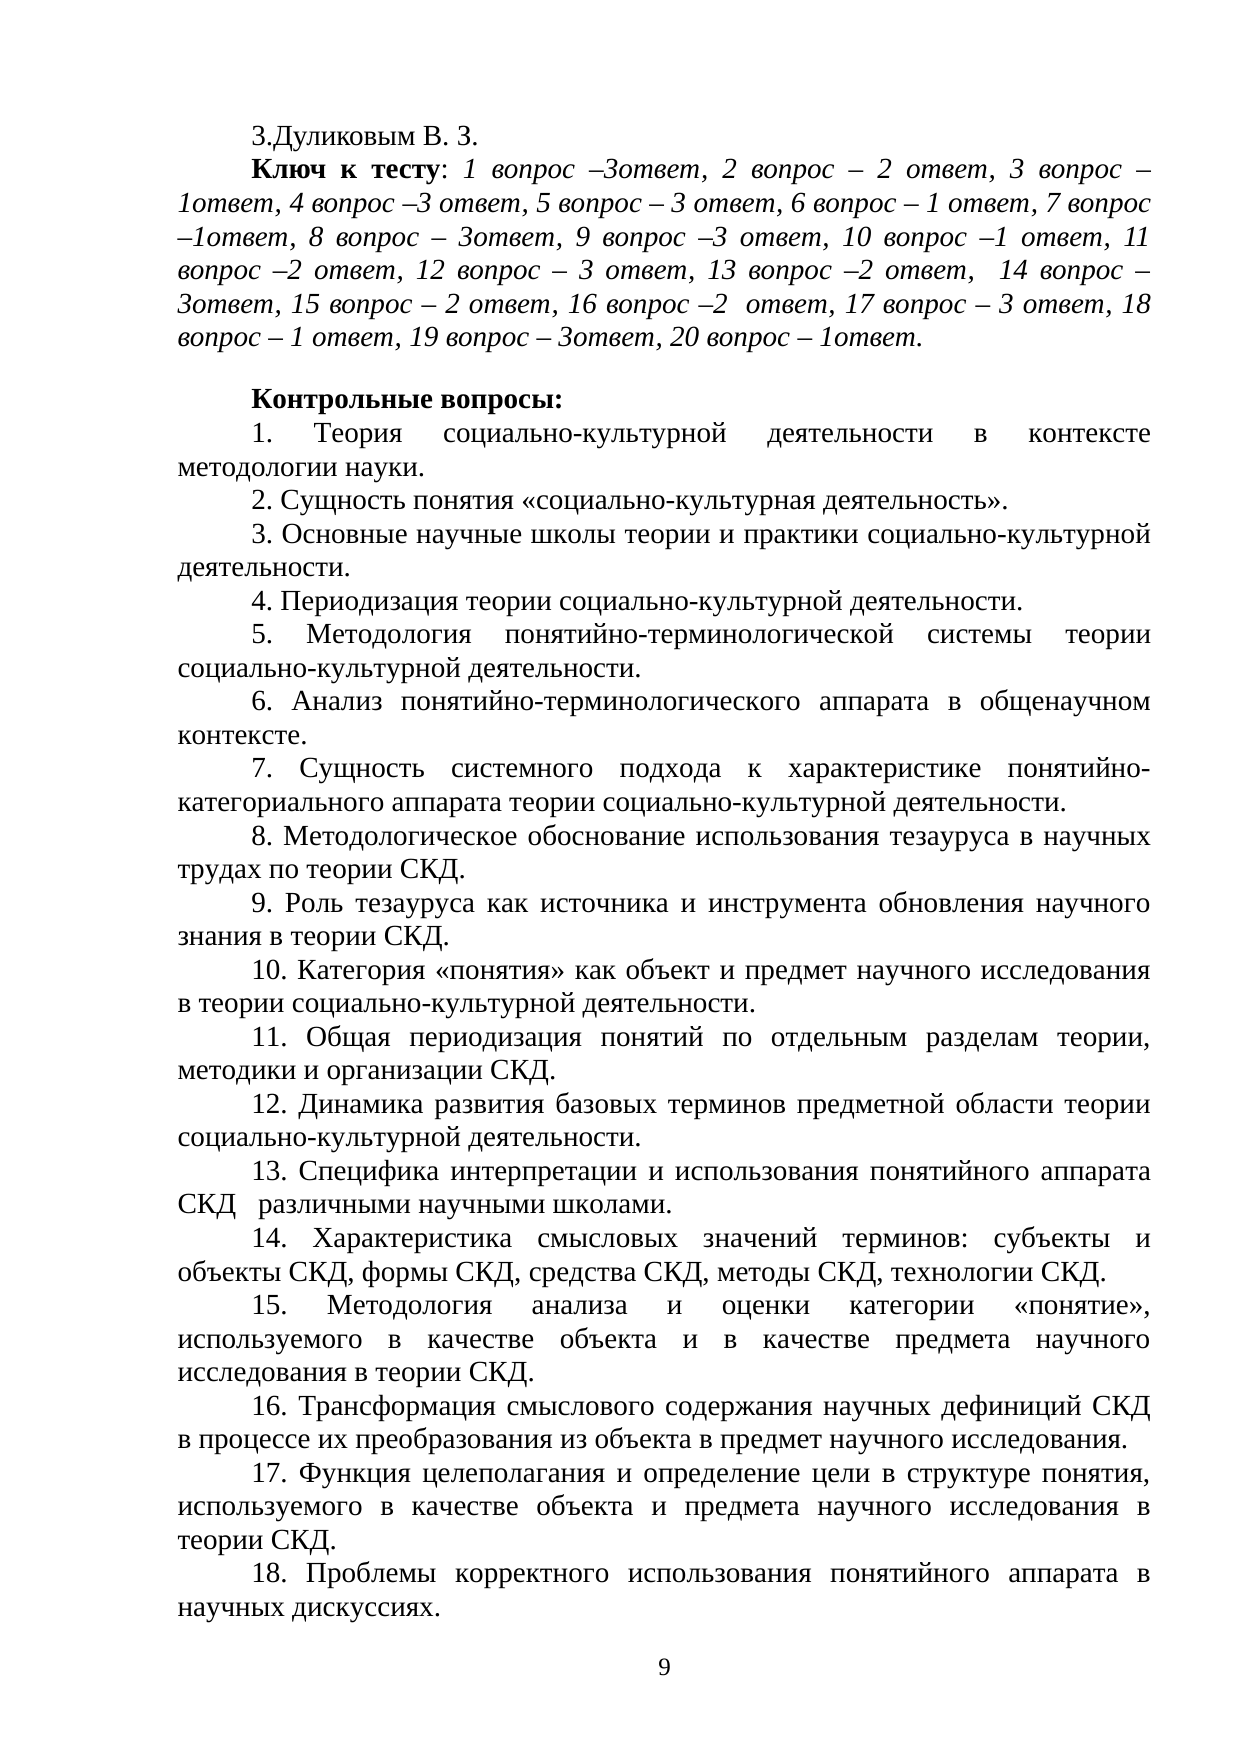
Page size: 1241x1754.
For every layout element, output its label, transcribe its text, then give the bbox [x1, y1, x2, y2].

text 1. Теория социально-культурной деятельности в контексте методологии науки. [177, 415, 1152, 482]
text 17. Функция целеполагания и определение цели в структуре понятия, используемого в качестве объекта и предмета научного исследования в теории СКД. [177, 1455, 1152, 1556]
text 11. Общая периодизация понятий по отдельным разделам теории, методики и организации СКД. [177, 1019, 1152, 1086]
text 3.Дуликовым В. З. [177, 118, 1152, 152]
text 7. Сущность системного подхода к характеристике понятийно-категориального аппарата теории социально-культурной деятельности. [177, 751, 1152, 818]
text 8. Методологическое обоснование использования тезауруса в научных трудах по теории СКД. [177, 818, 1152, 885]
text 12. Динамика развития базовых терминов предметной области теории социально-культурной деятельности. [177, 1086, 1152, 1153]
text 6. Анализ понятийно-терминологического аппарата в общенаучном контексте. [177, 683, 1152, 751]
text 2. Сущность понятия «социально-культурная деятельность». [177, 482, 1152, 516]
text 9. Роль тезауруса как источника и инструмента обновления научного знания в теории СКД. [177, 885, 1152, 952]
text Ключ к тесту: 1 вопрос –3ответ, 2 вопрос – 2 ответ, 3 вопрос –1ответ, 4 вопрос –3 ответ, 5 вопрос – 3 ответ, 6 вопрос – 1 ответ, 7 вопрос –1ответ, 8 вопрос – 3ответ, 9 вопрос –3 ответ, 10 вопрос –1 ответ, 11 вопрос –2 ответ, 12 вопрос – 3 ответ, 13 вопрос –2 ответ, 14 вопрос – 3ответ, 15 вопрос – 2 ответ, 16 вопрос –2 ответ, 17 вопрос – 3 ответ, 18 вопрос – 1 ответ, 19 вопрос – 3ответ, 20 вопрос – 1ответ. [177, 152, 1152, 353]
text Контрольные вопросы: [177, 382, 1152, 415]
text 18. Проблемы корректного использования понятийного аппарата в научных дискуссиях. [177, 1556, 1152, 1623]
text 15. Методология анализа и оценки категории «понятие», используемого в качестве объекта и в качестве предмета научного исследования в теории СКД. [177, 1287, 1152, 1388]
text 4. Периодизация теории социально-культурной деятельности. [177, 583, 1152, 616]
text 5. Методология понятийно-терминологической системы теории социально-культурной деятельности. [177, 616, 1152, 683]
text 10. Категория «понятия» как объект и предмет научного исследования в теории социально-культурной деятельности. [177, 952, 1152, 1019]
text 3. Основные научные школы теории и практики социально-культурной деятельности. [177, 516, 1152, 583]
text 16. Трансформация смыслового содержания научных дефиниций СКД в процессе их преобразования из объекта в предмет научного исследования. [177, 1388, 1152, 1455]
text 13. Специфика интерпретации и использования понятийного аппарата СКД различными научными школами. [177, 1153, 1152, 1220]
text 14. Характеристика смысловых значений терминов: субъекты и объекты СКД, формы СКД, средства СКД, методы СКД, технологии СКД. [177, 1220, 1152, 1287]
